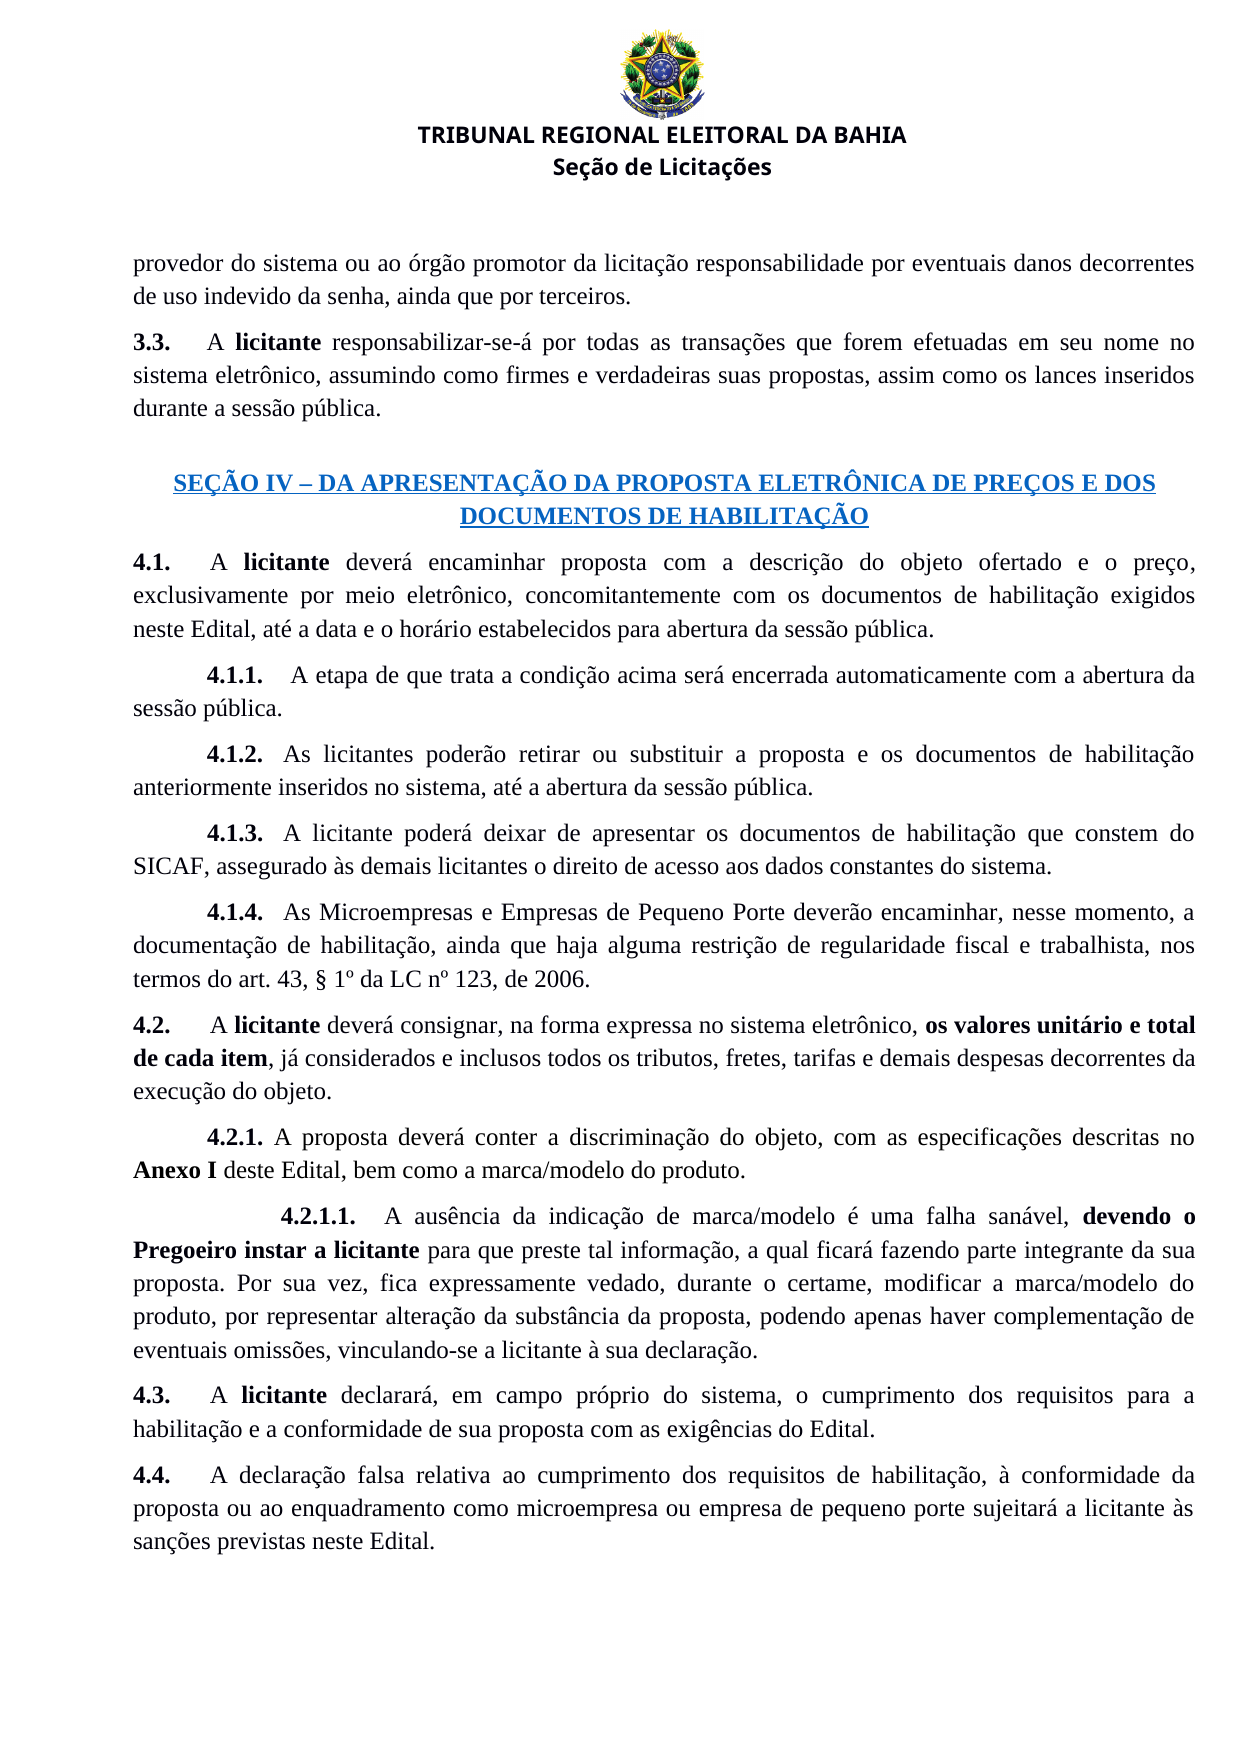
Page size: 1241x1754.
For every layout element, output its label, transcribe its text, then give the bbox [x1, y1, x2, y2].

text 4.3. A licitante declarará, em campo próprio do sistema, o cumprimento dos requisitos para a habilitação e a conformidade de sua proposta com as exigências do Edital. [133, 1377, 1196, 1444]
text 4.1.2. As licitantes poderão retirar ou substituir a proposta e os documentos de habilitação anteriormente inseridos no sistema, até a abertura da sessão pública. [133, 736, 1196, 802]
text 3.3. A licitante responsabilizar-se-á por todas as transações que forem efetuadas em seu nome no sistema eletrônico, assumindo como firmes e verdadeiras suas propostas, assim como os lances inseridos durante a sessão pública. [133, 323, 1196, 423]
text 4.1.3. A licitante poderá deixar de apresentar os documentos de habilitação que constem do SICAF, assegurado às demais licitantes o direito de acesso aos dados constantes do sistema. [133, 815, 1196, 881]
text SEÇÃO IV – DA APRESENTAÇÃO DA PROPOSTA ELETRÔNICA DE PREÇOS E DOS DOCUMENTOS DE HABILITAÇÃO [133, 465, 1196, 531]
text 4.2.1. A proposta deverá conter a discriminação do objeto, com as especificações descritas no Anexo I deste Edital, bem como a marca/modelo do produto. [133, 1119, 1196, 1186]
text 4.2. A licitante deverá consignar, na forma expressa no sistema eletrônico, os valores unitário e total de cada item, já considerados e inclusos todos os tributos, fretes, tarifas e demais despesas decorrentes da execução do objeto. [133, 1006, 1196, 1106]
text 4.1. A licitante deverá encaminhar proposta com a descrição do objeto ofertado e o preço, exclusivamente por meio eletrônico, concomitantemente com os documentos de habilitação exigidos neste Edital, até a data e o horário estabelecidos para abertura da sessão pública. [133, 544, 1196, 644]
text 4.1.1. A etapa de que trata a condição acima será encerrada automaticamente com a abertura da sessão pública. [133, 656, 1196, 723]
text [133, 244, 1196, 311]
text 4.4. A declaração falsa relativa ao cumprimento dos requisitos de habilitação, à conformidade da proposta ou ao enquadramento como microempresa ou empresa de pequeno porte sujeitará a licitante às sanções previstas neste Edital. [133, 1456, 1196, 1556]
text 4.2.1.1. A ausência da indicação de marca/modelo é uma falha sanável, devendo o Pregoeiro instar a licitante para que preste tal informação, a qual ficará fazendo parte integrante da sua proposta. Por sua vez, fica expressamente vedado, durante o certame, modificar a marca/modelo do produto, por representar alteração da substância da proposta, podendo apenas haver complementação de eventuais omissões, vinculando-se a licitante à sua declaração. [133, 1198, 1196, 1365]
text 4.1.4. As Microempresas e Empresas de Pequeno Porte deverão encaminhar, nesse momento, a documentação de habilitação, ainda que haja alguma restrição de regularidade fiscal e trabalhista, nos termos do art. 43, § 1º da LC nº 123, de 2006. [133, 894, 1196, 994]
